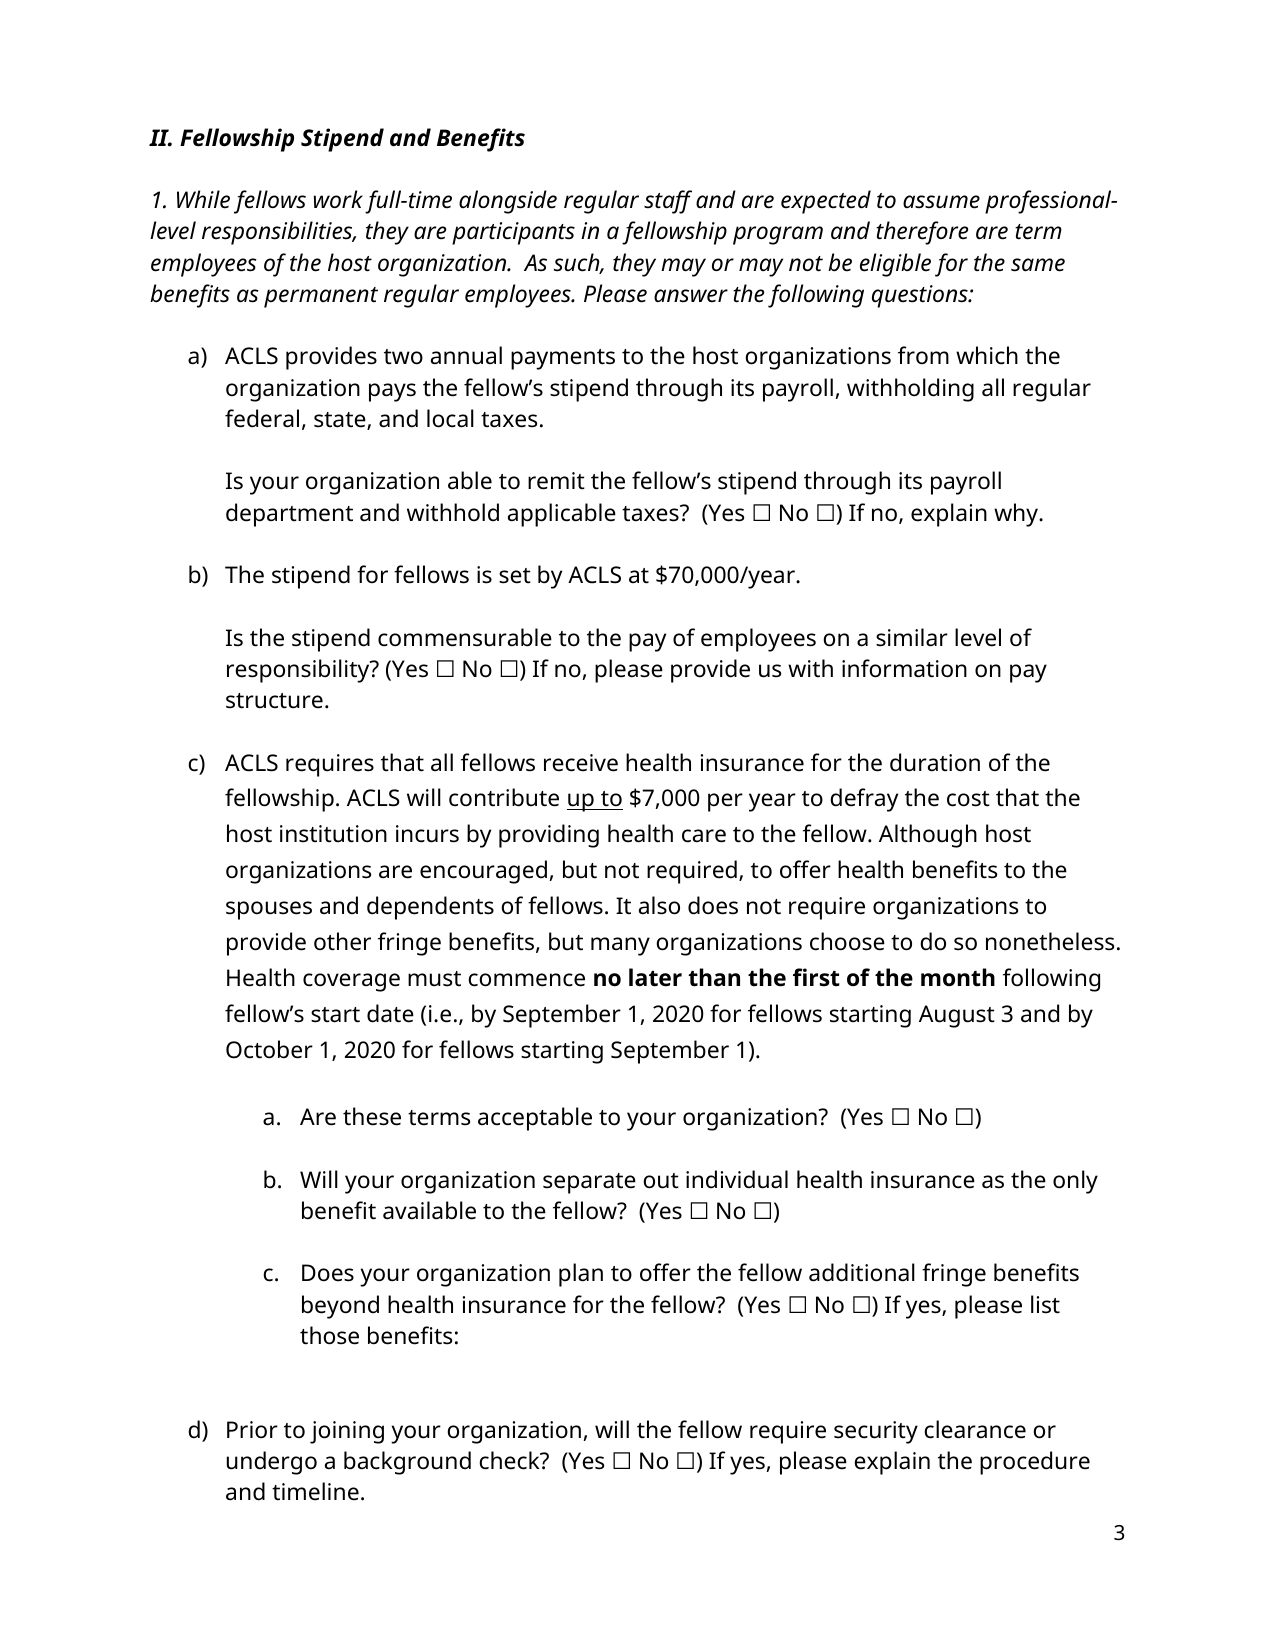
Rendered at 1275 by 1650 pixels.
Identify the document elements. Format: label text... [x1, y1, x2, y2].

list Prior to joining your organization, will the fellow require security clearance or undergo a background check? (Yes ☐ No ☐) If yes, please explain the procedure and timeline. [187, 1414, 1125, 1507]
text 1. While fellows work full-time alongside regular staff and are expected to assume professional-level responsibilities, they are participants in a fellowship program and therefore are term employees of the host organization. As such, they may or may not be eligible for the same benefits as permanent regular employees. Please answer the following questions: [150, 184, 1125, 309]
text II. Fellowship Stipend and Benefits [150, 121, 1125, 153]
list Is your organization able to remit the fellow’s stipend through its payroll department and withhold applicable taxes? (Yes ☐ No ☐) If no, explain why. [225, 465, 1125, 528]
list ACLS requires that all fellows receive health insurance for the duration of the fellowship. ACLS will contribute up to $7,000 per year to defray the cost that the host institution incurs by providing health care to the fellow. Although host organizations are encouraged, but not required, to offer health benefits to the spouses and dependents of fellows. It also does not require organizations to provide other fringe benefits, but many organizations choose to do so nonetheless. Health coverage must commence no later than the first of the month following fellow’s start date (i.e., by September 1, 2020 for fellows starting August 3 and by October 1, 2020 for fellows starting September 1). [187, 746, 1125, 1065]
list Does your organization plan to offer the fellow additional fringe benefits beyond health insurance for the fellow? (Yes ☐ No ☐) If yes, please list those benefits: [262, 1257, 1125, 1351]
list ACLS provides two annual payments to the host organizations from which the organization pays the fellow’s stipend through its payroll, withholding all regular federal, state, and local taxes. [187, 340, 1125, 434]
list The stipend for fellows is set by ACLS at $70,000/year. [187, 559, 1125, 590]
list Are these terms acceptable to your organization? (Yes ☐ No ☐) [262, 1101, 1125, 1132]
list Will your organization separate out individual health insurance as the only benefit available to the fellow? (Yes ☐ No ☐) [262, 1164, 1125, 1226]
list Is the stipend commensurable to the pay of employees on a similar level of responsibility? (Yes ☐ No ☐) If no, please provide us with information on pay structure. [225, 621, 1125, 715]
